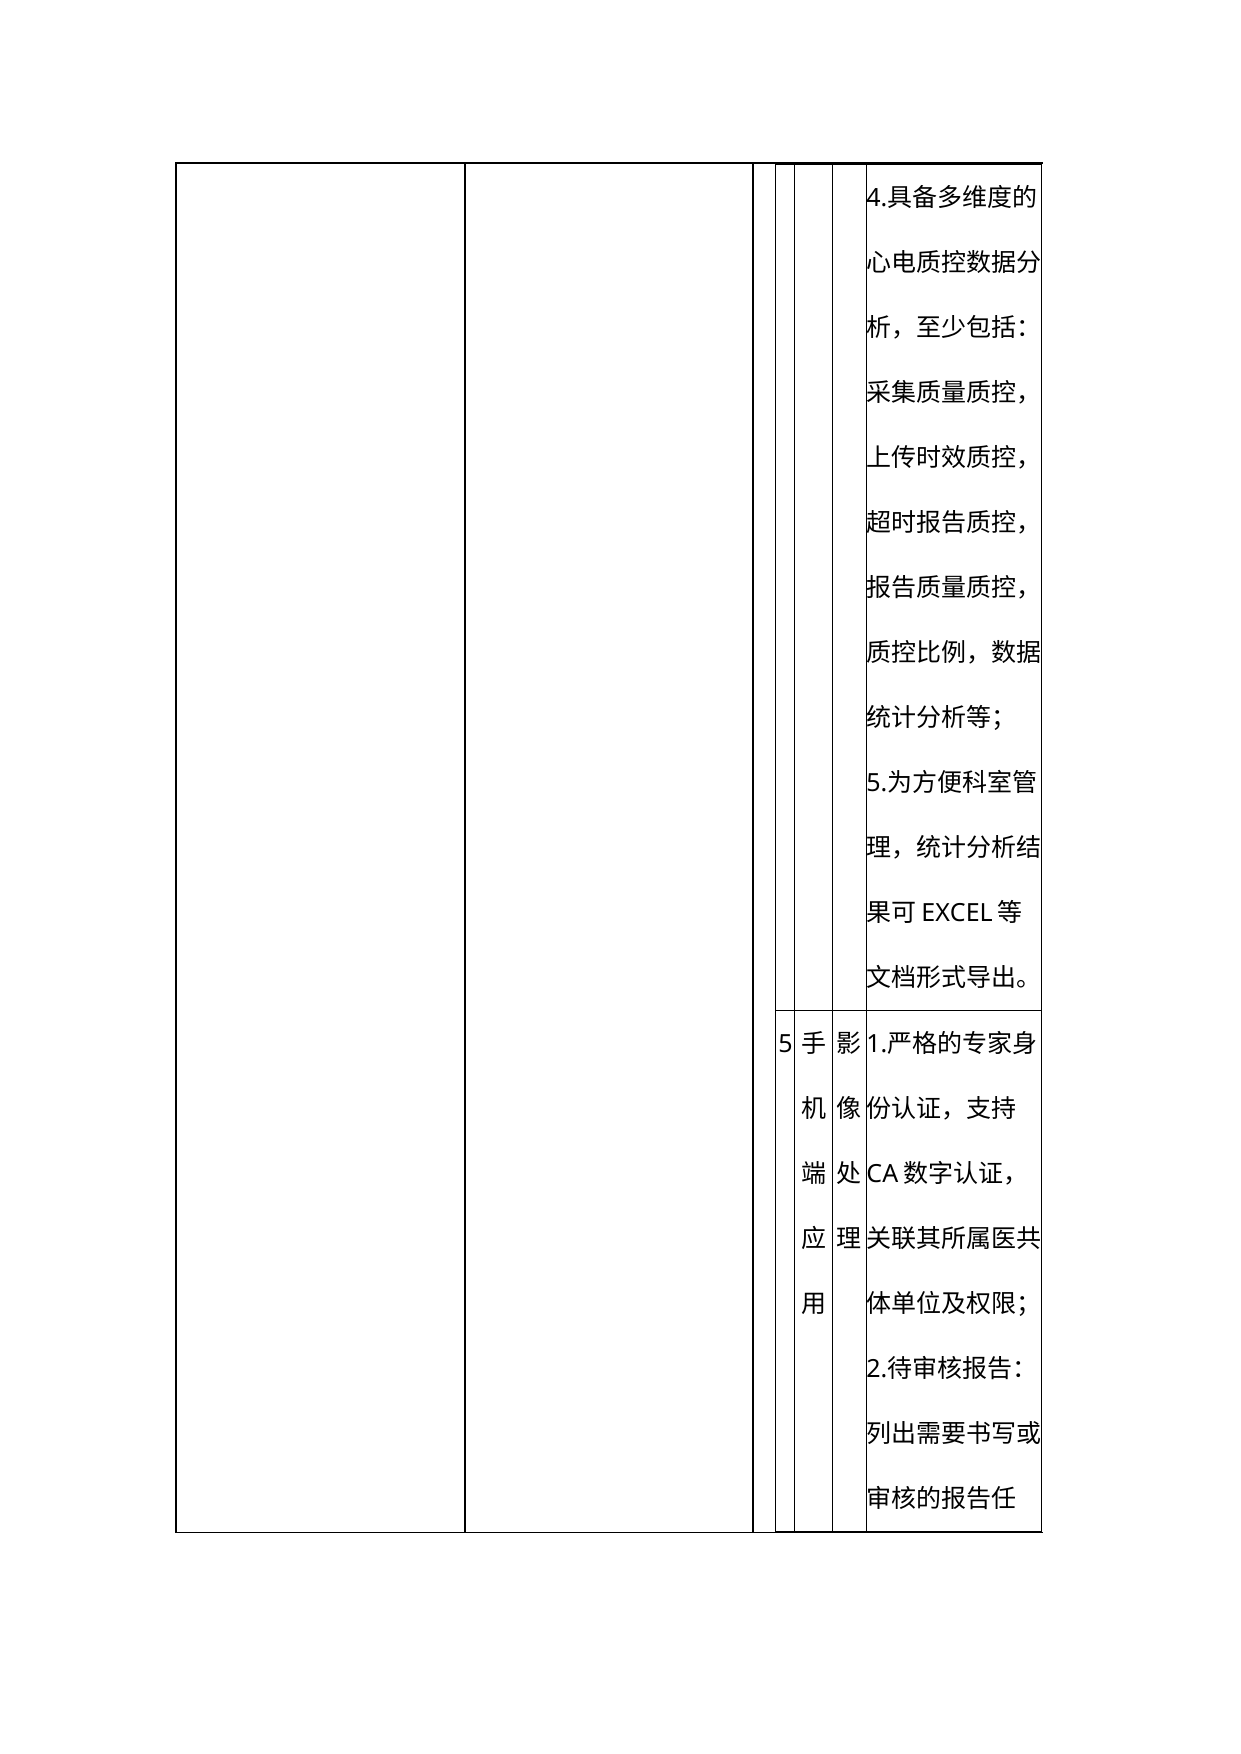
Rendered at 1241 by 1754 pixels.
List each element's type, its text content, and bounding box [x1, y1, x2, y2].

table_cell 1 [177, 164, 464, 1532]
table_cell [867, 1011, 1041, 1531]
table_cell [833, 1011, 866, 1531]
table_cell [776, 165, 794, 1010]
table_cell [754, 164, 775, 1532]
table_cell [867, 165, 1041, 1010]
table_cell ★ [466, 164, 752, 1532]
table_cell [776, 1011, 794, 1531]
table_cell [833, 165, 866, 1010]
table_cell [795, 1011, 832, 1531]
table_cell [795, 165, 832, 1010]
